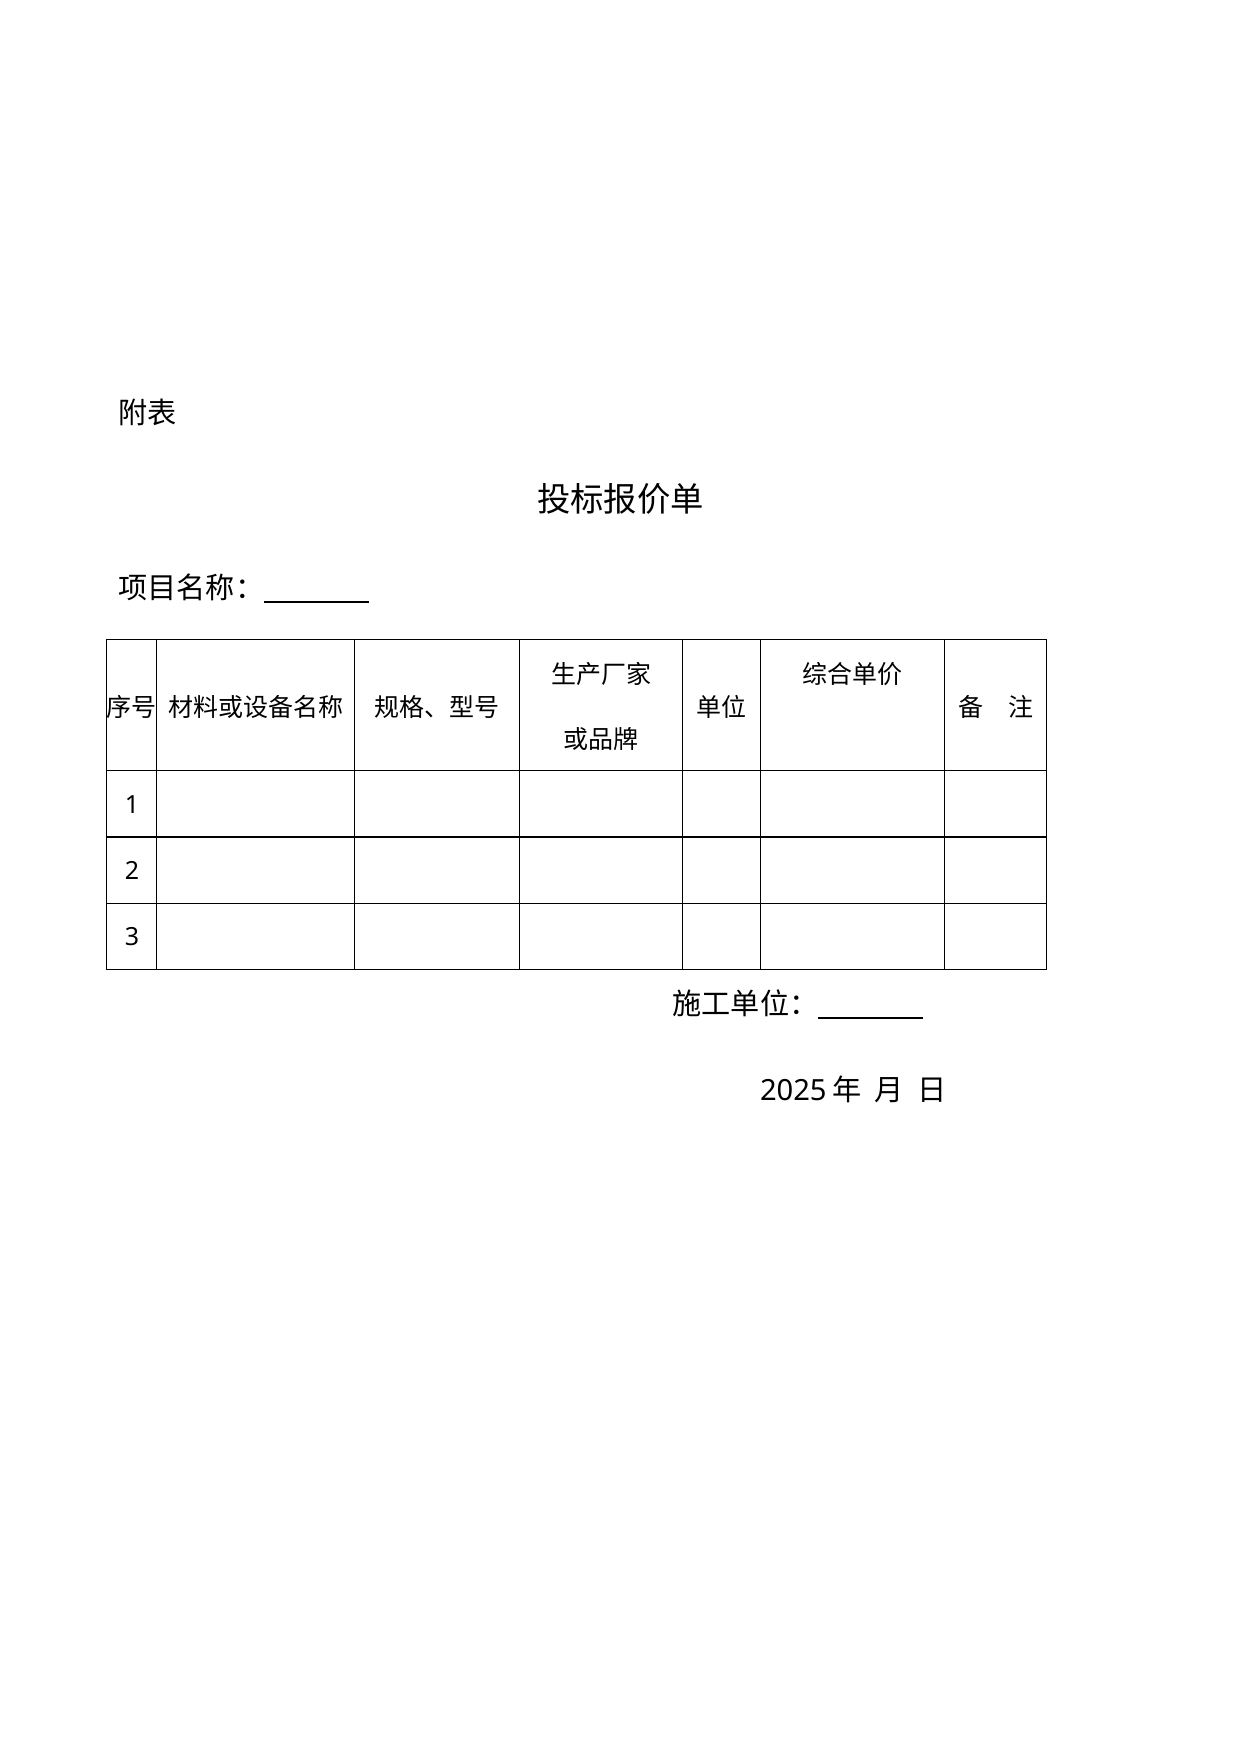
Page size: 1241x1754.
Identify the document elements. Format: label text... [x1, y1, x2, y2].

table_header 生产厂家 或品牌 [520, 640, 682, 770]
table_cell [157, 904, 354, 968]
table_cell [945, 904, 1046, 968]
table_cell [683, 838, 760, 902]
table_header 备 注 [945, 640, 1046, 770]
table_header 综合单价 [761, 640, 944, 770]
table_cell [683, 771, 760, 836]
table_cell [157, 771, 354, 836]
table_header 单位 [683, 640, 760, 770]
table_cell [761, 904, 944, 968]
table_cell [761, 771, 944, 836]
table_cell 2 [107, 838, 156, 902]
table_cell [157, 838, 354, 902]
text 2025年 月 日 [118, 1056, 1122, 1121]
table_cell [355, 771, 519, 836]
table_cell [761, 838, 944, 902]
text 施工单位： [118, 969, 1122, 1034]
table_cell [520, 838, 682, 902]
table_cell [945, 838, 1046, 902]
table_header 材料或设备名称 [157, 640, 354, 770]
table_cell [520, 904, 682, 968]
table_cell 3 [107, 904, 156, 968]
table_cell [355, 838, 519, 902]
table_header 规格、型号 [355, 640, 519, 770]
table_cell [520, 771, 682, 836]
table_cell [355, 904, 519, 968]
table_cell 1 [107, 771, 156, 836]
text 项目名称： [118, 553, 1122, 618]
table_header 序号 [107, 640, 156, 770]
text 附表 [118, 378, 1122, 443]
table_cell [683, 904, 760, 968]
text 投标报价单 [118, 464, 1122, 529]
table_cell [945, 771, 1046, 836]
